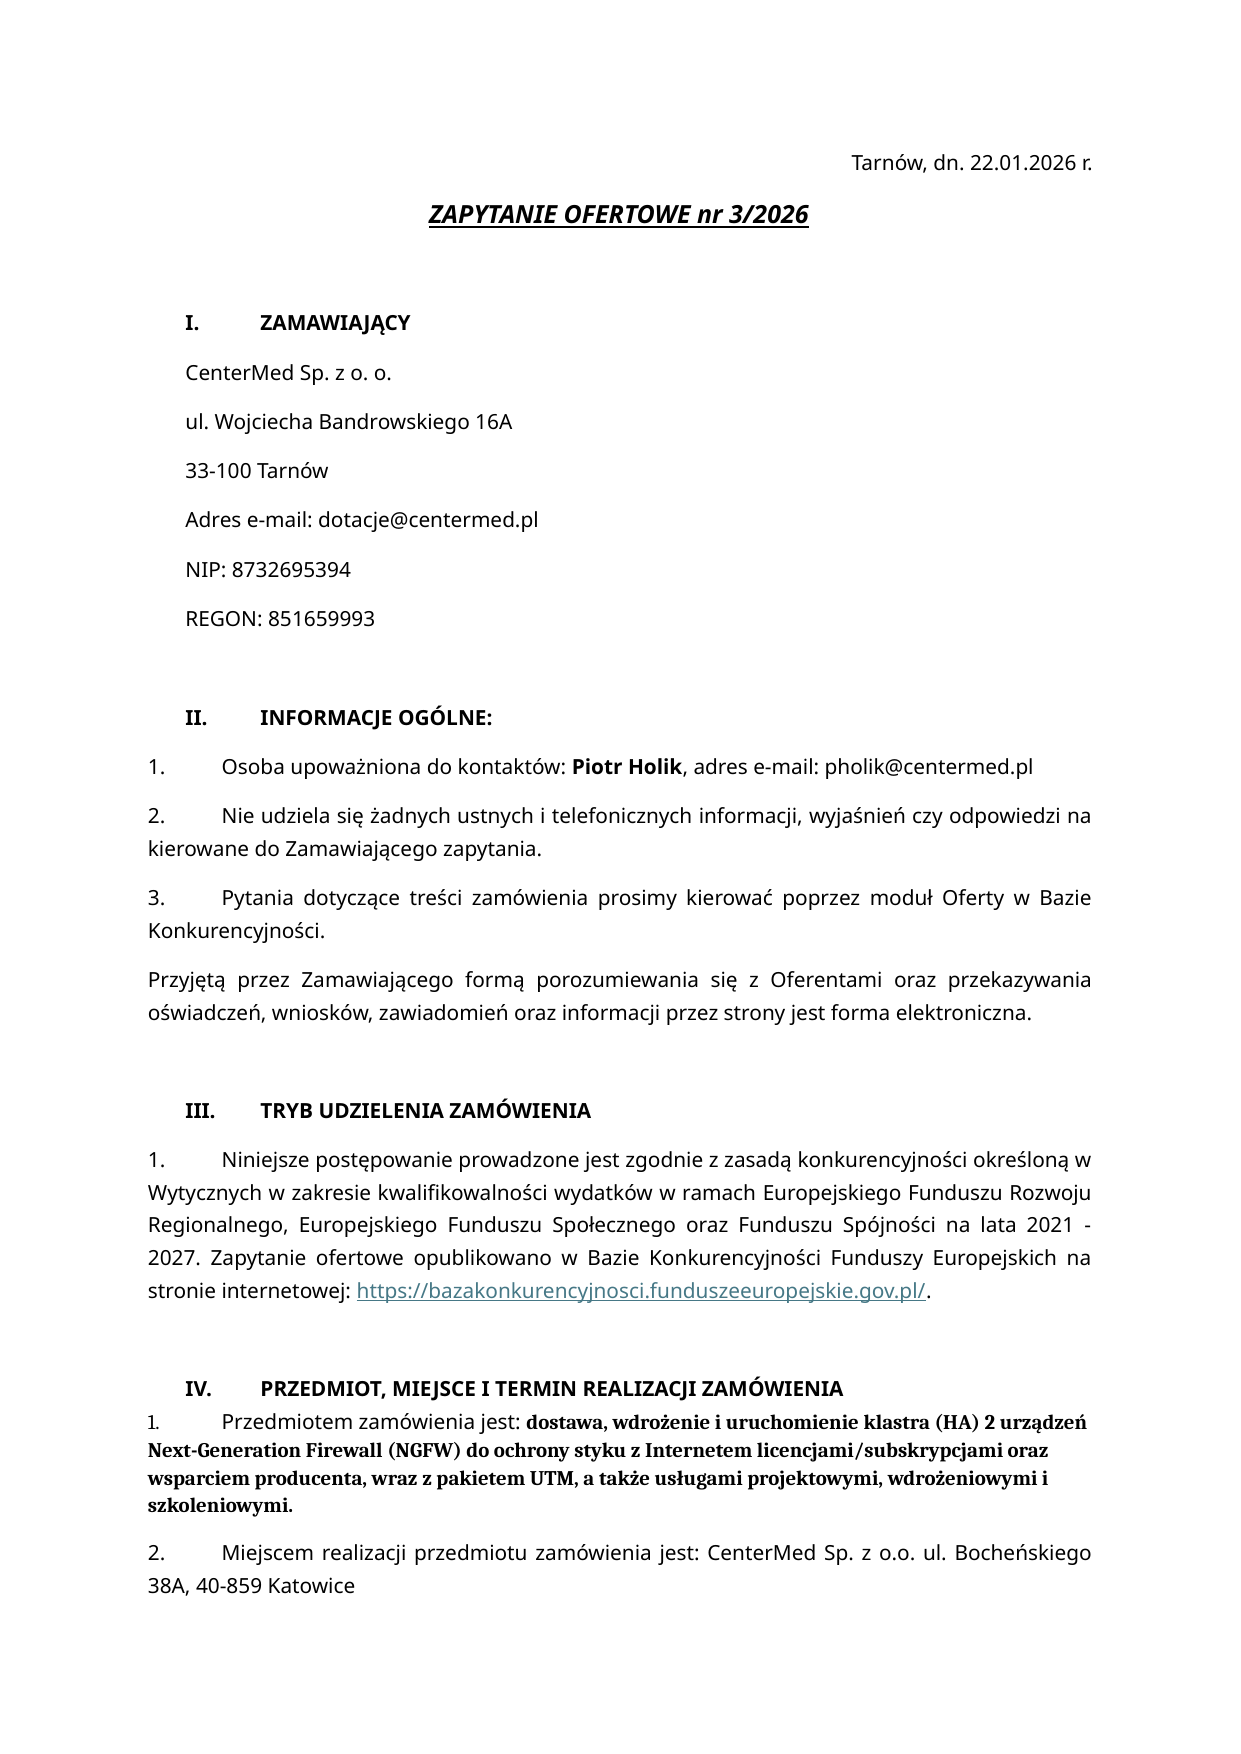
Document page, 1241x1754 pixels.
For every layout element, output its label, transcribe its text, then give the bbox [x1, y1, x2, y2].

text CenterMed Sp. z o. o. [185, 358, 1093, 386]
list INFORMACJE OGÓLNE: [185, 703, 1093, 731]
list Pytania dotyczące treści zamówienia prosimy kierować poprzez moduł Oferty w Bazie Konkurencyjności. [148, 883, 1093, 944]
list Osoba upoważniona do kontaktów: Piotr Holik, adres e-mail: pholik@centermed.pl [148, 752, 1093, 780]
text Tarnów, dn. 22.01.2026 r. [148, 148, 1093, 176]
text REGON: 851659993 [185, 604, 1093, 633]
list Przedmiotem zamówienia jest: dostawa, wdrożenie i uruchomienie klastra (HA) 2 urządzeń Next-Generation Firewall (NGFW) do ochrony styku z Internetem licencjami/subskrypcjami oraz wsparciem producenta, wraz z pakietem UTM, a także usługami projektowymi, wdrożeniowymi i szkoleniowymi. [148, 1407, 1093, 1518]
list TRYB UDZIELENIA ZAMÓWIENIA [185, 1096, 1093, 1124]
text ul. Wojciecha Bandrowskiego 16A [185, 407, 1093, 436]
text Przyjętą przez Zamawiającego formą porozumiewania się z Oferentami oraz przekazywania oświadczeń, wniosków, zawiadomień oraz informacji przez strony jest forma elektroniczna. [148, 965, 1093, 1026]
text 33-100 Tarnów [185, 456, 1093, 485]
text ZAPYTANIE OFERTOWE nr 3/2026 [148, 197, 1093, 231]
list ZAMAWIAJĄCY [185, 308, 1093, 337]
text NIP: 8732695394 [185, 555, 1093, 583]
list Nie udziela się żadnych ustnych i telefonicznych informacji, wyjaśnień czy odpowiedzi na kierowane do Zamawiającego zapytania. [148, 801, 1093, 862]
list Miejscem realizacji przedmiotu zamówienia jest: CenterMed Sp. z o.o. ul. Bocheńskiego 38A, 40-859 Katowice [148, 1538, 1093, 1599]
list PRZEDMIOT, MIEJSCE I TERMIN REALIZACJI ZAMÓWIENIA [185, 1374, 1093, 1403]
text Adres e-mail: dotacje@centermed.pl [185, 506, 1093, 534]
list Niniejsze postępowanie prowadzone jest zgodnie z zasadą konkurencyjności określoną w Wytycznych w zakresie kwalifikowalności wydatków w ramach Europejskiego Funduszu Rozwoju Regionalnego, Europejskiego Funduszu Społecznego oraz Funduszu Spójności na lata 2021 - 2027. Zapytanie ofertowe opublikowano w Bazie Konkurencyjności Funduszy Europejskich na stronie internetowej: https://bazakonkurencyjnosci.funduszeeuropejskie.gov.pl/. [148, 1145, 1093, 1304]
